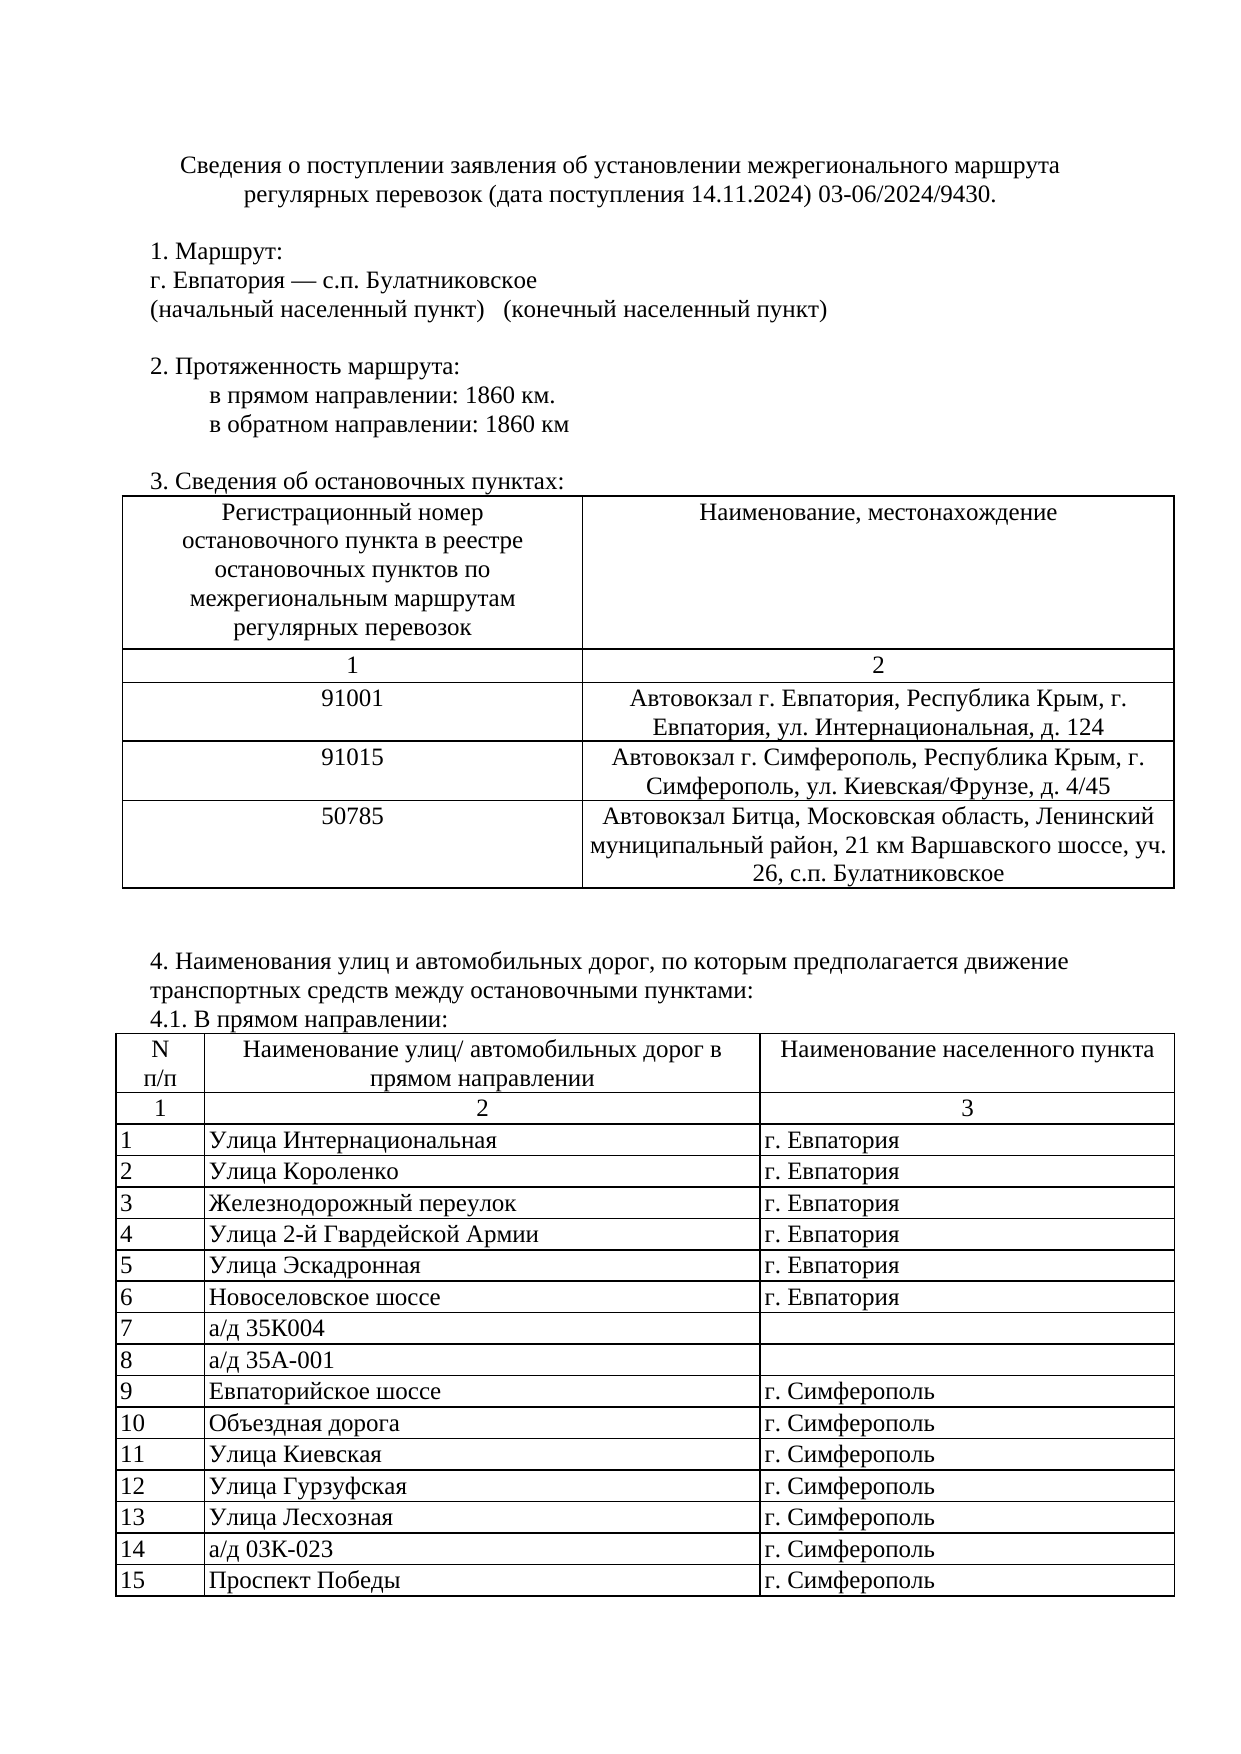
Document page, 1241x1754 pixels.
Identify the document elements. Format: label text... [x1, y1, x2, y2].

table_cell 7 [117, 1313, 204, 1343]
text Сведения о поступлении заявления об установлении межрегионального маршрута регулярных перевозок (дата поступления 14.11.2024) 03-06/2024/9430. [150, 150, 1090, 207]
table_cell г. Симферополь [761, 1534, 1174, 1563]
table_cell 14 [117, 1534, 204, 1563]
table_cell Улица Лесхозная [205, 1502, 759, 1532]
text 2. Протяженность маршрута: [150, 351, 1090, 380]
table_cell 3 [761, 1093, 1174, 1123]
table_cell г. Евпатория [761, 1156, 1174, 1186]
table_cell г. Симферополь [761, 1376, 1174, 1406]
table_cell г. Симферополь [761, 1439, 1174, 1469]
table_cell г. Симферополь [761, 1502, 1174, 1532]
table_cell Новоселовское шоссе [205, 1282, 759, 1312]
table_cell Автовокзал Битца, Московская область, Ленинский муниципальный район, 21 км Варшавского шоссе, уч. 26, с.п. Булатниковское [583, 801, 1173, 887]
table_cell 11 [117, 1439, 204, 1469]
table_cell 2 [205, 1093, 759, 1123]
table_cell г. Симферополь [761, 1408, 1174, 1438]
table_cell 5 [117, 1251, 204, 1280]
table_cell Проспект Победы [205, 1565, 759, 1595]
table_cell а/д 35К004 [205, 1313, 759, 1343]
table_cell 3 [117, 1188, 204, 1217]
table_cell Улица Эскадронная [205, 1251, 759, 1280]
table_header Наименование улиц/ автомобильных дорог в прямом направлении [205, 1034, 759, 1092]
table_cell 12 [117, 1471, 204, 1501]
table_cell [761, 1313, 1174, 1343]
table_cell 1 [117, 1093, 204, 1123]
text 4. Наименования улиц и автомобильных дорог, по которым предполагается движение транспортных средств между остановочными пунктами: [150, 946, 1090, 1004]
table_cell 1 [117, 1125, 204, 1154]
table_cell 2 [117, 1156, 204, 1186]
table_cell 91001 [123, 683, 582, 740]
table_cell г. Евпатория [761, 1125, 1174, 1154]
table_header Наименование населенного пункта [761, 1034, 1174, 1092]
text в прямом направлении: 1860 км. [150, 380, 1090, 409]
text 4.1. В прямом направлении: [150, 1004, 1090, 1033]
table_cell г. Симферополь [761, 1471, 1174, 1501]
table_cell Железнодорожный переулок [205, 1188, 759, 1217]
table_cell 9 [117, 1376, 204, 1406]
table_cell Улица Короленко [205, 1156, 759, 1186]
table_cell [761, 1345, 1174, 1375]
table_cell 91015 [123, 742, 582, 799]
table_cell а/д 03К-023 [205, 1534, 759, 1563]
table_cell 6 [117, 1282, 204, 1312]
table_cell Автовокзал г. Евпатория, Республика Крым, г. Евпатория, ул. Интернациональная, д. 124 [583, 683, 1173, 740]
table_cell 2 [583, 650, 1173, 681]
table_cell 13 [117, 1502, 204, 1532]
table_cell г. Евпатория [761, 1219, 1174, 1249]
table_cell 8 [117, 1345, 204, 1375]
table_cell 50785 [123, 801, 582, 887]
text 3. Сведения об остановочных пунктах: [150, 466, 1090, 495]
table_cell Улица Гурзуфская [205, 1471, 759, 1501]
table_cell г. Симферополь [761, 1565, 1174, 1595]
table_header Наименование, местонахождение [583, 497, 1173, 648]
table_cell Улица 2-й Гвардейской Армии [205, 1219, 759, 1249]
table_cell Улица Интернациональная [205, 1125, 759, 1154]
table_cell Улица Киевская [205, 1439, 759, 1469]
table_header N п/п [117, 1034, 204, 1092]
table_cell Евпаторийское шоссе [205, 1376, 759, 1406]
table_cell Объездная дорога [205, 1408, 759, 1438]
table_cell 15 [117, 1565, 204, 1595]
table_header Регистрационный номер остановочного пункта в реестре остановочных пунктов по межрегиональным маршрутам регулярных перевозок [123, 497, 582, 648]
text г. Евпатория — с.п. Булатниковское [150, 265, 1090, 294]
text 1. Маршрут: [150, 236, 1090, 265]
text (начальный населенный пункт) (конечный населенный пункт) [150, 294, 1090, 322]
table_cell 10 [117, 1408, 204, 1438]
text в обратном направлении: 1860 км [150, 409, 1090, 437]
table_cell г. Евпатория [761, 1282, 1174, 1312]
table_cell г. Евпатория [761, 1251, 1174, 1280]
table_cell 1 [123, 650, 582, 681]
table_cell Автовокзал г. Симферополь, Республика Крым, г. Симферополь, ул. Киевская/Фрунзе, д. 4/45 [583, 742, 1173, 799]
table_cell а/д 35А-001 [205, 1345, 759, 1375]
table_cell г. Евпатория [761, 1188, 1174, 1217]
table_cell 4 [117, 1219, 204, 1249]
